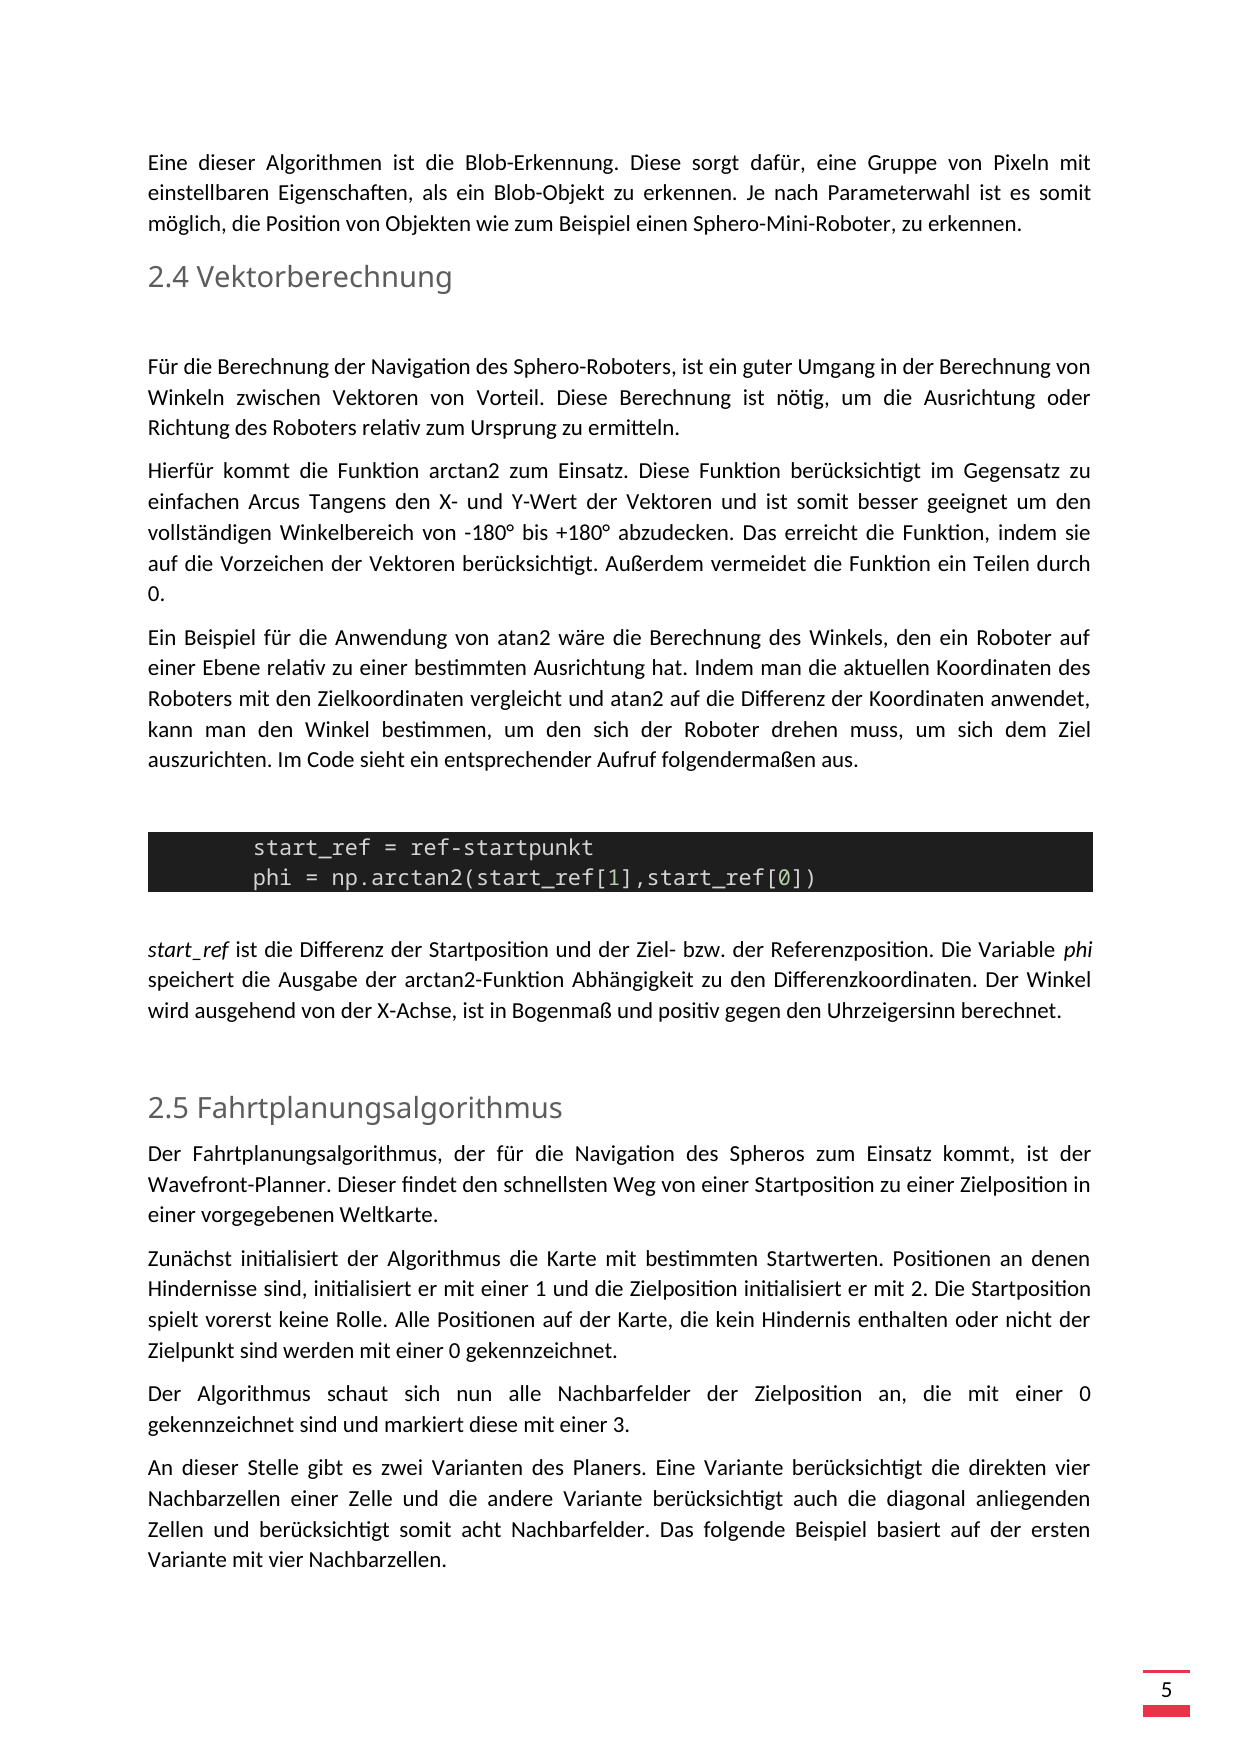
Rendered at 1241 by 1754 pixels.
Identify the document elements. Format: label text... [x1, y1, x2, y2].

text Der Algorithmus schaut sich nun alle Nachbarfelder der Zielposition an, die mit einer 0 gekennzeichnet sind und markiert diese mit einer 3. [148, 1379, 1093, 1438]
text Ein Beispiel für die Anwendung von atan2 wäre die Berechnung des Winkels, den ein Roboter auf einer Ebene relativ zu einer bestimmten Ausrichtung hat. Indem man die aktuellen Koordinaten des Roboters mit den Zielkoordinaten vergleicht und atan2 auf die Differenz der Koordinaten anwendet, kann man den Winkel bestimmen, um den sich der Roboter drehen muss, um sich dem Ziel auszurichten. Im Code sieht ein entsprechender Aufruf folgendermaßen aus. [148, 623, 1093, 774]
text start_ref = ref-startpunkt [148, 832, 1093, 862]
text start_ref ist die Differenz der Startposition und der Ziel- bzw. der Referenzposition. Die Variable phi speichert die Ausgabe der arctan2-Funktion Abhängigkeit zu den Differenzkoordinaten. Der Winkel wird ausgehend von der X-Achse, ist in Bogenmaß und positiv gegen den Uhrzeigersinn berechnet. [148, 935, 1093, 1024]
subtitle 2.5 Fahrtplanungsalgorithmus [148, 1087, 1093, 1127]
text phi = np.arctan2(start_ref[1],start_ref[0]) [148, 862, 1093, 892]
subtitle 2.4 Vektorberechnung [148, 256, 1093, 296]
text An dieser Stelle gibt es zwei Varianten des Planers. Eine Variante berücksichtigt die direkten vier Nachbarzellen einer Zelle und die andere Variante berücksichtigt auch die diagonal anliegenden Zellen und berücksichtigt somit acht Nachbarfelder. Das folgende Beispiel basiert auf der ersten Variante mit vier Nachbarzellen. [148, 1453, 1093, 1573]
text Für die Berechnung der Navigation des Sphero-Roboters, ist ein guter Umgang in der Berechnung von Winkeln zwischen Vektoren von Vorteil. Diese Berechnung ist nötig, um die Ausrichtung oder Richtung des Roboters relativ zum Ursprung zu ermitteln. [148, 352, 1093, 441]
text Eine dieser Algorithmen ist die Blob-Erkennung. Diese sorgt dafür, eine Gruppe von Pixeln mit einstellbaren Eigenschaften, als ein Blob-Objekt zu erkennen. Je nach Parameterwahl ist es somit möglich, die Position von Objekten wie zum Beispiel einen Sphero-Mini-Roboter, zu erkennen. [148, 148, 1093, 237]
text Zunächst initialisiert der Algorithmus die Karte mit bestimmten Startwerten. Positionen an denen Hindernisse sind, initialisiert er mit einer 1 und die Zielposition initialisiert er mit 2. Die Startposition spielt vorerst keine Rolle. Alle Positionen auf der Karte, die kein Hindernis enthalten oder nicht der Zielpunkt sind werden mit einer 0 gekennzeichnet. [148, 1244, 1093, 1364]
text Der Fahrtplanungsalgorithmus, der für die Navigation des Spheros zum Einsatz kommt, ist der Wavefront-Planner. Dieser findet den schnellsten Weg von einer Startposition zu einer Zielposition in einer vorgegebenen Weltkarte. [148, 1139, 1093, 1229]
text Hierfür kommt die Funktion arctan2 zum Einsatz. Diese Funktion berücksichtigt im Gegensatz zu einfachen Arcus Tangens den X- und Y-Wert der Vektoren und ist somit besser geeignet um den vollständigen Winkelbereich von -180° bis +180° abzudecken. Das erreicht die Funktion, indem sie auf die Vorzeichen der Vektoren berücksichtigt. Außerdem vermeidet die Funktion ein Teilen durch 0. [148, 457, 1093, 607]
